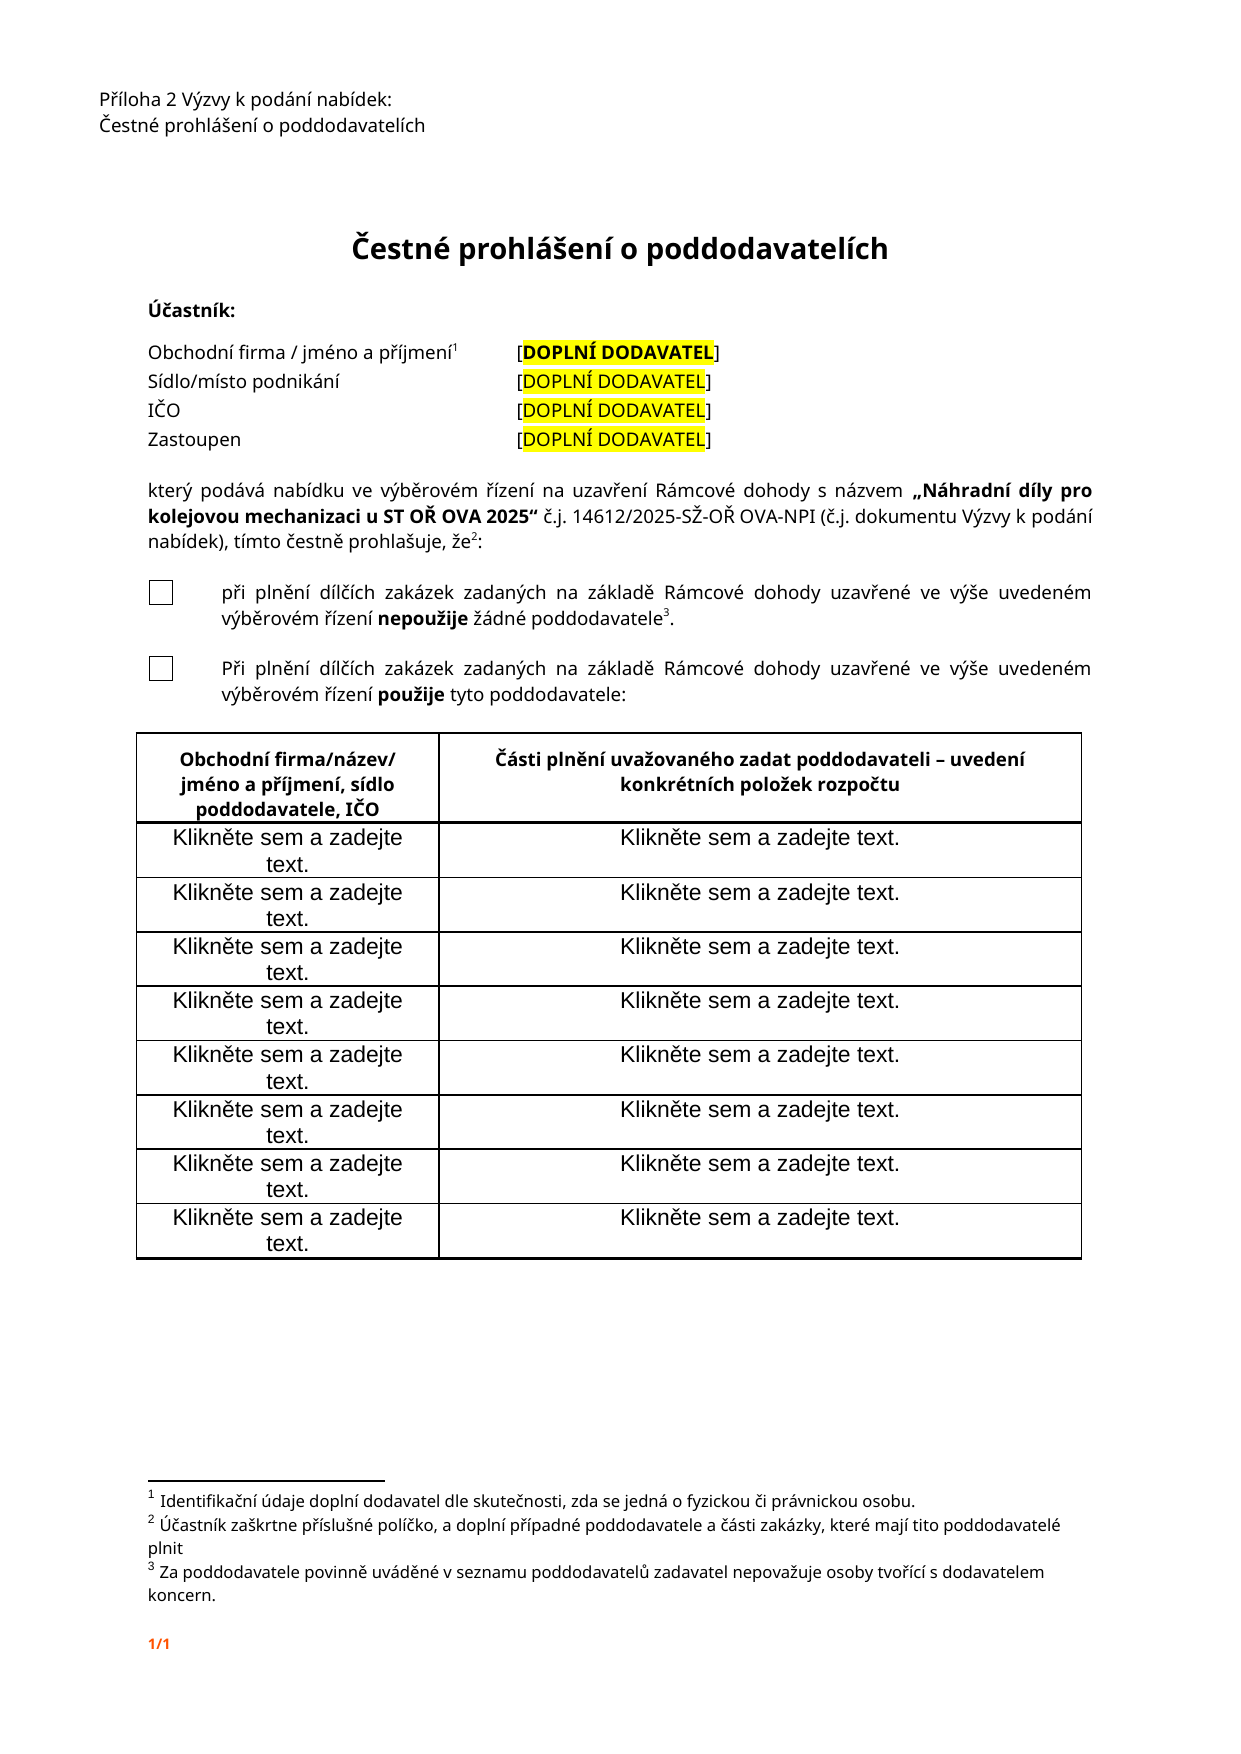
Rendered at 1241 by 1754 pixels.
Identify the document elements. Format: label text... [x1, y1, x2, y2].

text IČO [148, 394, 1093, 423]
text při plnění dílčích zakázek zadaných na základě Rámcové dohody uzavřené ve výše uvedeném výběrovém řízení nepoužije žádné poddodavatele. [148, 579, 1093, 630]
title Čestné prohlášení o poddodavatelích [148, 228, 1093, 268]
text Obchodní firma / jméno a příjmení [148, 336, 1093, 365]
text Účastník: [148, 293, 1093, 324]
text Při plnění dílčích zakázek zadaných na základě Rámcové dohody uzavřené ve výše uvedeném výběrovém řízení použije tyto poddodavatele: [148, 655, 1093, 706]
text který podává nabídku ve výběrovém řízení na uzavření Rámcové dohody s názvem „Náhradní díly pro kolejovou mechanizaci u ST OŘ OVA 2025“ č.j. 14612/2025-SŽ-OŘ OVA-NPI (č.j. dokumentu Výzvy k podání nabídek), tímto čestně prohlašuje, že: [148, 478, 1093, 554]
table_header Části plnění uvažovaného zadat poddodavateli – uvedení konkrétních položek rozpočtu [440, 734, 1081, 821]
text Zastoupen [148, 423, 1093, 452]
text Sídlo/místo podnikání [DOPLNÍ DODAVATEL] [148, 365, 1093, 394]
table_header Obchodní firma/název/ jméno a příjmení, sídlo poddodavatele, IČO [137, 734, 438, 821]
